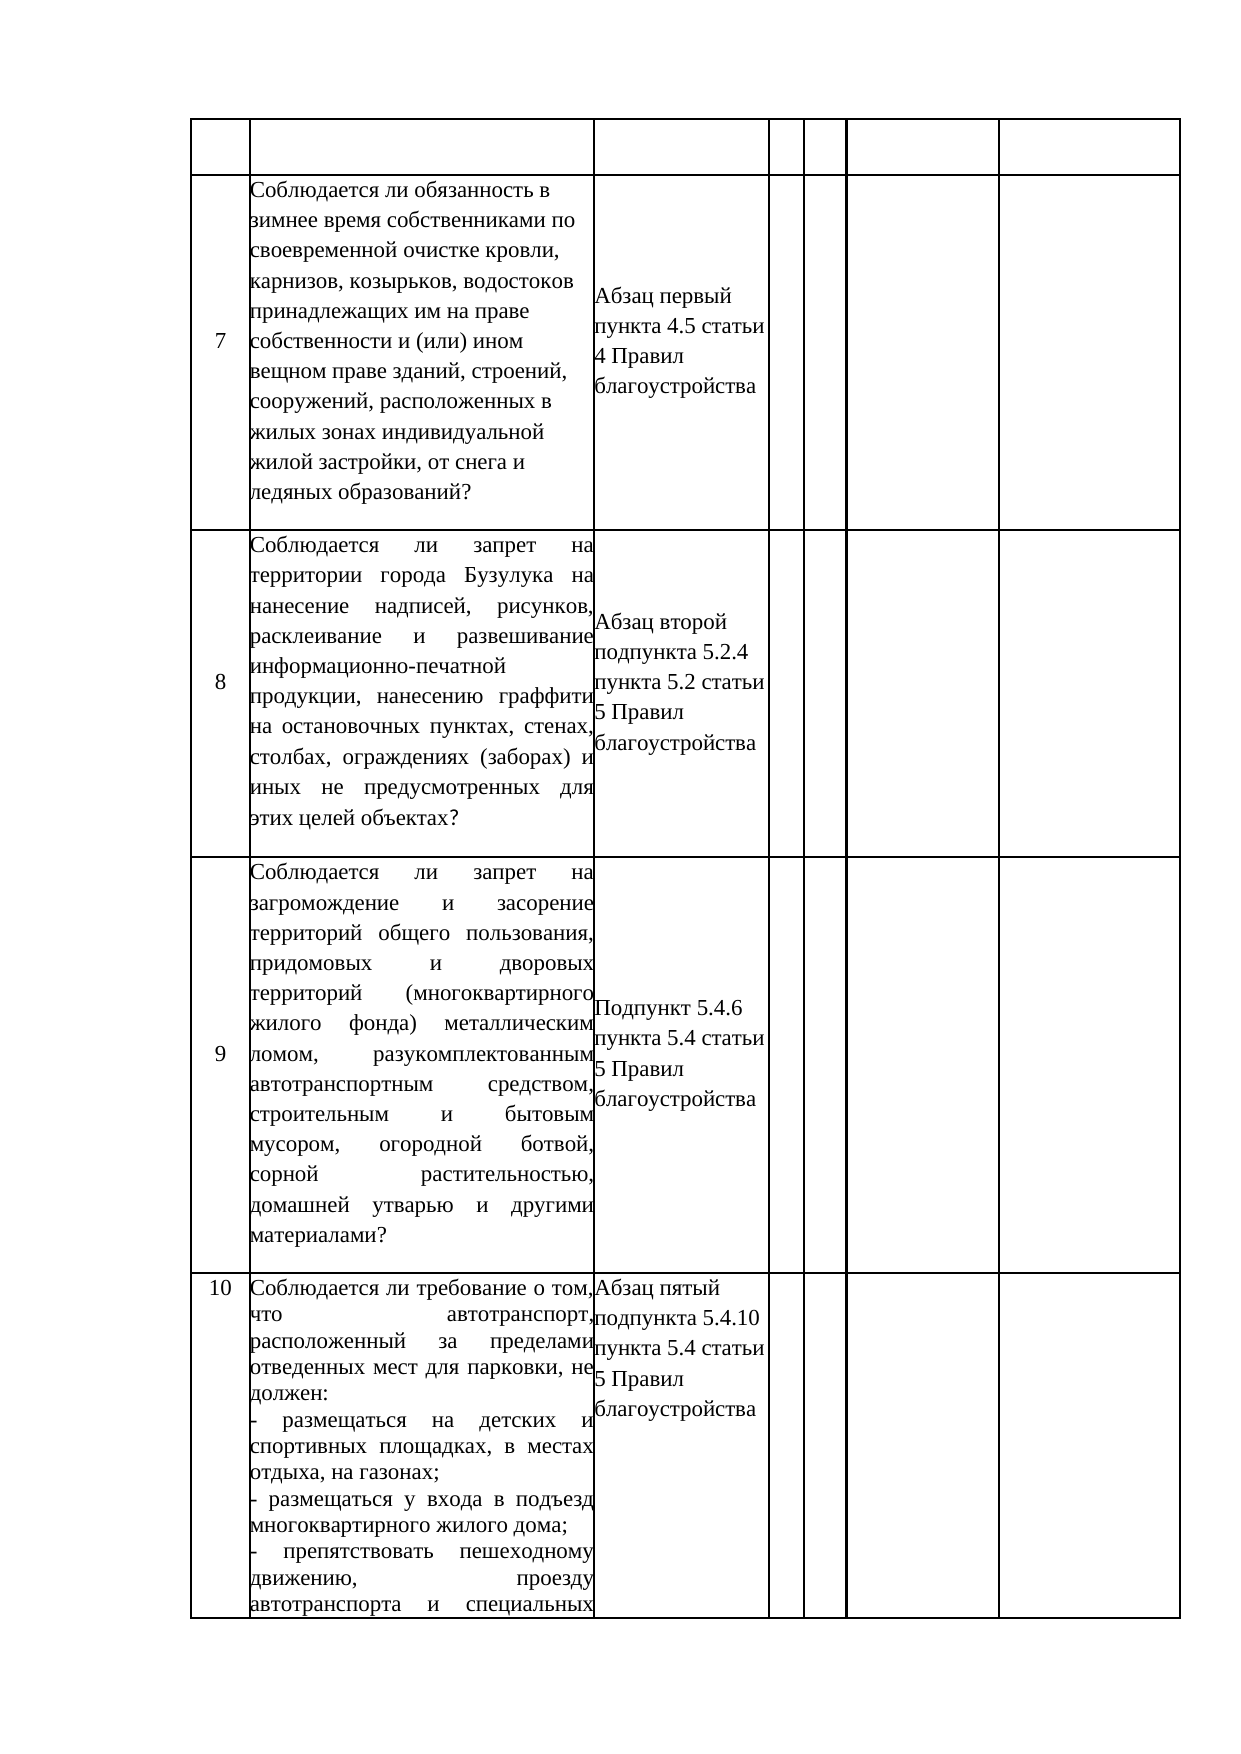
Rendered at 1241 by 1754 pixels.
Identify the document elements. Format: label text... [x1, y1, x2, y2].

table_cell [595, 120, 768, 174]
table_cell [805, 858, 845, 1272]
table_cell Абзац второй подпункта 5.2.4 пункта 5.2 статьи 5 Правил благоустройства [595, 531, 768, 856]
table_cell [848, 858, 998, 1272]
table_cell [805, 531, 845, 856]
table_cell Подпункт 5.4.6 пункта 5.4 статьи 5 Правил благоустройства [595, 858, 768, 1272]
table_cell 9 [192, 858, 249, 1272]
table_cell [1000, 176, 1179, 529]
table_cell [805, 120, 845, 174]
table_cell [1000, 858, 1179, 1272]
table_cell [848, 531, 998, 856]
table_cell [1000, 531, 1179, 856]
table_cell [805, 1274, 845, 1617]
table_cell [770, 120, 803, 174]
table_cell Соблюдается ли запрет на загромождение и засорение территорий общего пользования, придомовых и дворовых территорий (многоквартирного жилого фонда) металлическим ломом, разукомплектованным автотранспортным средством, строительным и бытовым мусором, огородной ботвой, сорной растительностью, домашней утварью и другими материалами? [251, 858, 593, 1272]
table_cell 8 [192, 531, 249, 856]
table_cell 10 [192, 1274, 249, 1617]
table_cell [848, 176, 998, 529]
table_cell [595, 1274, 768, 1617]
table_cell [770, 176, 803, 529]
table_cell [848, 120, 998, 174]
table_cell Соблюдается ли обязанность в зимнее время собственниками по своевременной очистке кровли, карнизов, козырьков, водостоков принадлежащих им на праве собственности и (или) ином вещном праве зданий, строений, сооружений, расположенных в жилых зонах индивидуальной жилой застройки, от снега и ледяных образований? [251, 176, 593, 529]
table_cell [770, 531, 803, 856]
table_cell Соблюдается ли запрет на территории города Бузулука на нанесение надписей, рисунков, расклеивание и развешивание информационно-печатной продукции, нанесению граффити на остановочных пунктах, стенах, столбах, ограждениях (заборах) и иных не предусмотренных для этих целей объектах? [251, 531, 593, 856]
table_cell 6 [192, 120, 249, 174]
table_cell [251, 120, 593, 174]
table_cell Абзац первый пункта 4.5 статьи 4 Правил благоустройства [595, 176, 768, 529]
table_cell 7 [192, 176, 249, 529]
table_cell [770, 858, 803, 1272]
table_cell [1000, 120, 1179, 174]
table_cell [770, 1274, 803, 1617]
table_cell [1000, 1274, 1179, 1617]
table_cell [805, 176, 845, 529]
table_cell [251, 1274, 593, 1617]
table_cell [848, 1274, 998, 1617]
